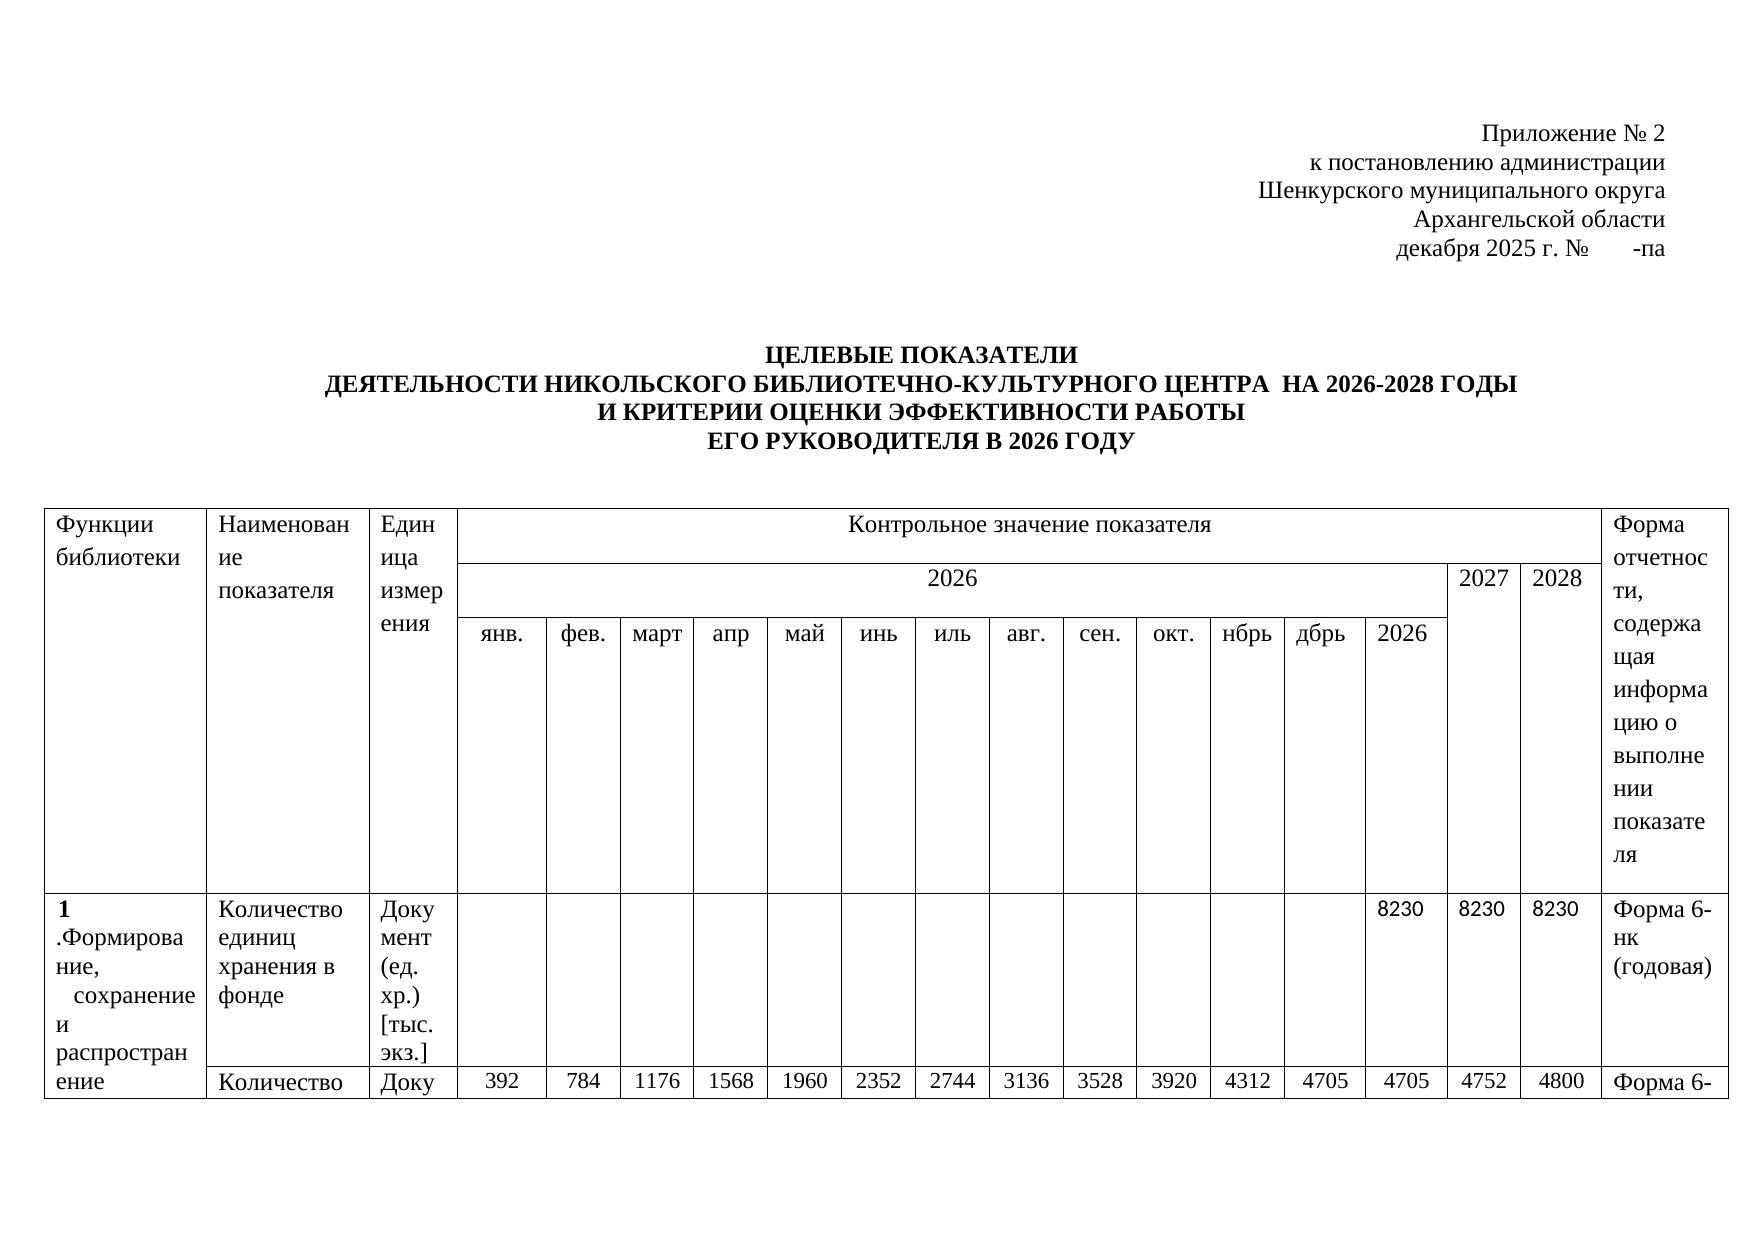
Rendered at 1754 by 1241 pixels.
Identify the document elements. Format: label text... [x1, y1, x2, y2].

table_cell 2027 [1448, 564, 1520, 893]
table_cell 2744 [916, 1067, 989, 1097]
table_cell Количество единиц хранения в фонде [207, 894, 369, 1066]
table_cell иль [916, 618, 989, 893]
table_header Форма отчетности, содержащая информацию о выполнении показателя [1602, 509, 1728, 893]
table_cell инь [842, 618, 915, 893]
table_cell 4705 [1285, 1067, 1365, 1097]
text декабря 2025 г. № -па [177, 233, 1665, 262]
title ДЕЯТЕЛЬНОСТИ НИКОЛЬСКОГО БИБЛИОТЕЧНО-КУЛЬТУРНОГО ЦЕНТРА НА 2026-2028 ГОДЫ [177, 369, 1665, 397]
table_cell сен. [1064, 618, 1136, 893]
table_cell Форма 6-нк [1602, 1067, 1728, 1097]
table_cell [207, 1067, 369, 1097]
title ЕГО РУКОВОДИТЕЛЯ В 2026 ГОДУ [177, 426, 1665, 455]
table_cell 1.Формирование, сохранение и распространение культурного наследия [45, 894, 206, 1097]
table_cell май [768, 618, 841, 893]
table_cell 1568 [694, 1067, 767, 1097]
table_cell [990, 894, 1063, 1066]
table_cell 2026 [1366, 618, 1447, 893]
table_cell 2026 [458, 564, 1447, 617]
table_cell 784 [547, 1067, 620, 1097]
table_cell 2028 [1521, 564, 1601, 893]
table_cell [916, 894, 989, 1066]
table_cell [547, 894, 620, 1066]
table_cell Форма 6-нк (годовая) [1602, 894, 1728, 1066]
table_cell 1960 [768, 1067, 841, 1097]
title Приложение № 2 [177, 118, 1665, 147]
table_cell [1064, 894, 1136, 1066]
table_cell [1285, 894, 1365, 1066]
table_cell апр [694, 618, 767, 893]
table_cell фев. [547, 618, 620, 893]
table_cell 4752 [1448, 1067, 1520, 1097]
table_cell авг. [990, 618, 1063, 893]
table_cell 2352 [842, 1067, 915, 1097]
table_cell 3920 [1137, 1067, 1210, 1097]
table_header Контрольное значение показателя [458, 509, 1601, 562]
title Шенкурского муниципального округа [177, 176, 1665, 204]
table_header Функции библиотеки [45, 509, 206, 893]
table_cell 8230 [1521, 894, 1601, 1066]
title ЦЕЛЕВЫЕ ПОКАЗАТЕЛИ [177, 340, 1665, 369]
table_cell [370, 1067, 457, 1097]
table_cell 4705 [1366, 1067, 1447, 1097]
table_cell 392 [458, 1067, 546, 1097]
title к постановлению администрации [177, 147, 1665, 176]
table_cell 1176 [621, 1067, 693, 1097]
table_cell янв. [458, 618, 546, 893]
table_cell 4800 [1521, 1067, 1601, 1097]
table_cell нбрь [1211, 618, 1284, 893]
table_cell [842, 894, 915, 1066]
title И КРИТЕРИИ ОЦЕНКИ ЭФФЕКТИВНОСТИ РАБОТЫ [177, 397, 1665, 426]
table_cell 4312 [1211, 1067, 1284, 1097]
table_cell [621, 894, 693, 1066]
table_cell [768, 894, 841, 1066]
table_cell [1211, 894, 1284, 1066]
table_cell окт. [1137, 618, 1210, 893]
table_cell 3528 [1064, 1067, 1136, 1097]
table_cell [1137, 894, 1210, 1066]
table_cell [694, 894, 767, 1066]
table_cell 3136 [990, 1067, 1063, 1097]
table_cell [458, 894, 546, 1066]
title Архангельской области [177, 204, 1665, 233]
table_cell дбрь [1285, 618, 1365, 893]
table_cell 8230 [1366, 894, 1447, 1066]
table_cell Документ (ед. хр.) [тыс. экз.] [370, 894, 457, 1066]
table_cell март [621, 618, 693, 893]
table_header Единица измерения [370, 509, 457, 893]
table_header Наименование показателя [207, 509, 369, 893]
table_cell 8230 [1448, 894, 1520, 1066]
